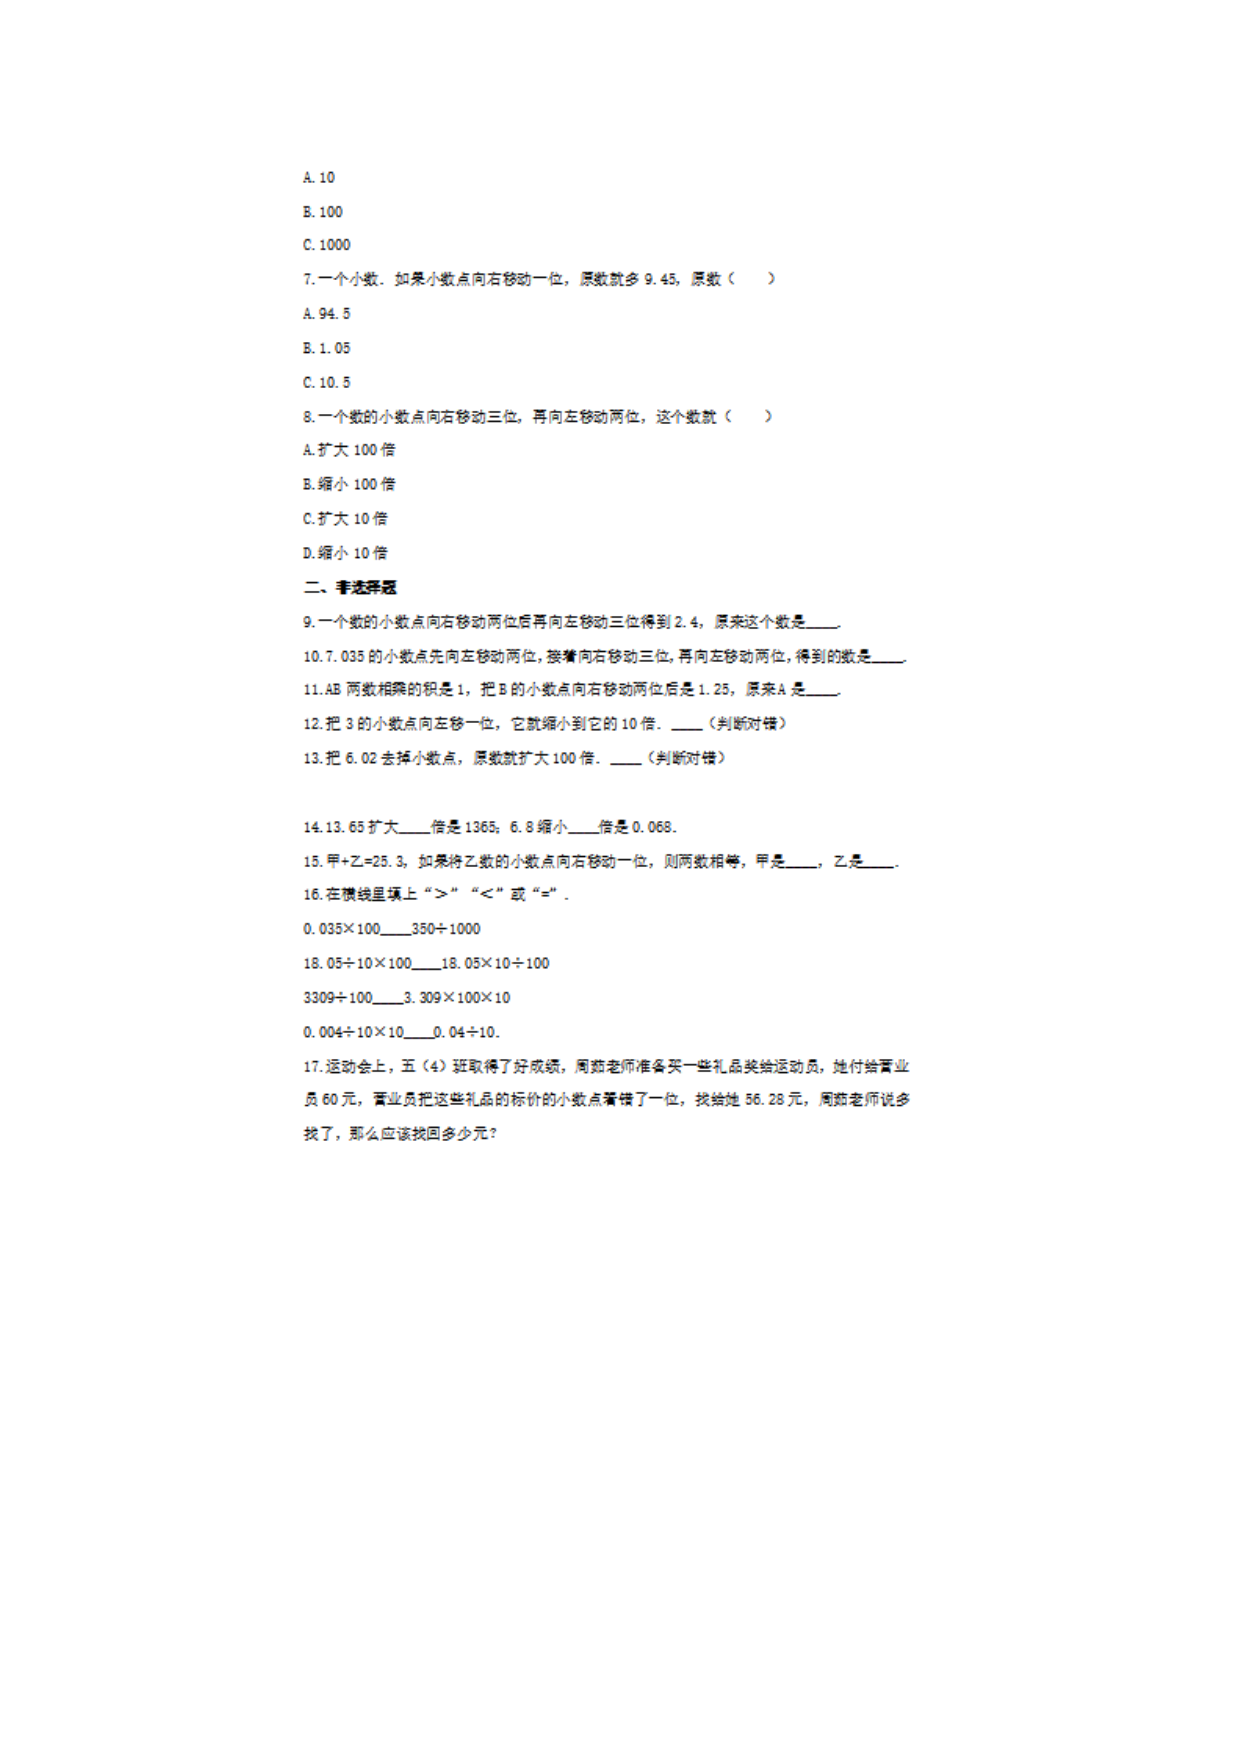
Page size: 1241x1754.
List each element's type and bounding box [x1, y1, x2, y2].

picture [263, 162, 977, 1166]
